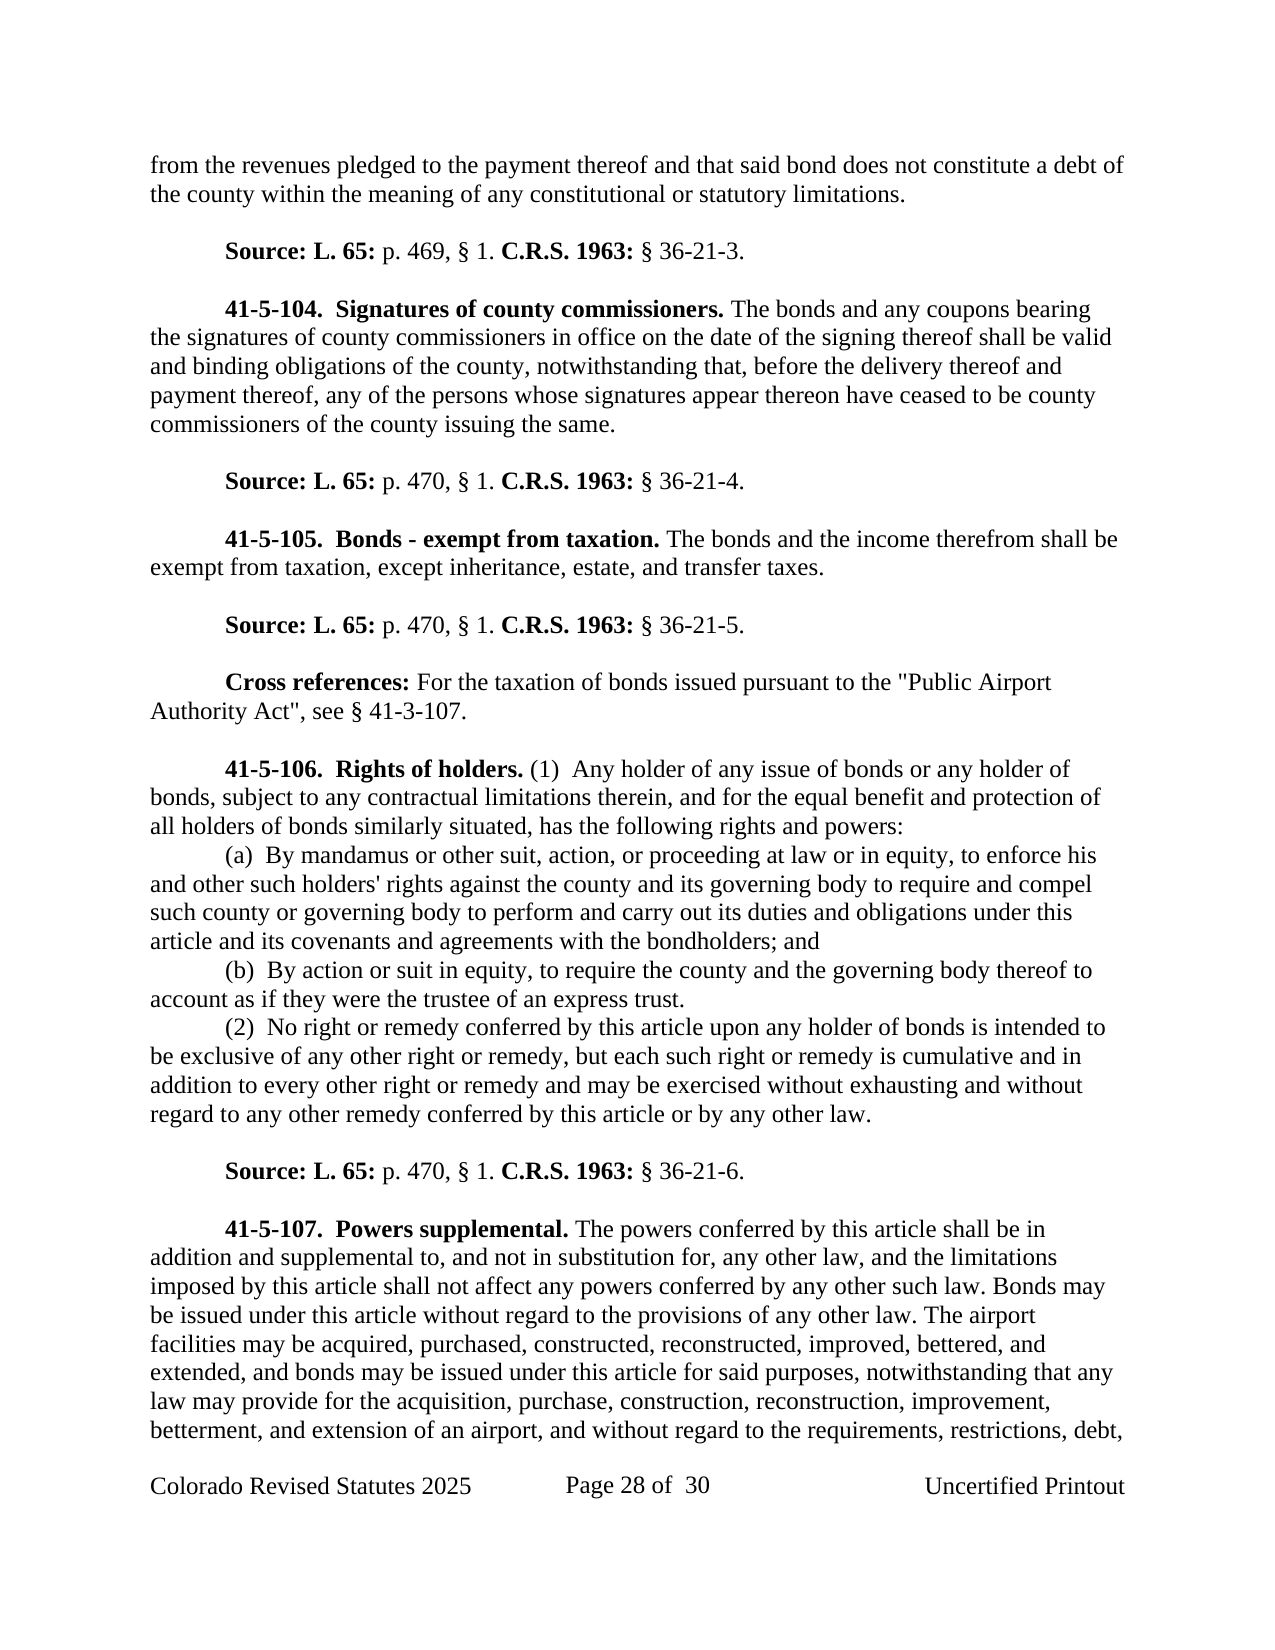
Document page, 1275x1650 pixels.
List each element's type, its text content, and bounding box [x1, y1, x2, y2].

text Source: L. 65: p. 470, § 1. C.R.S. 1963: § 36-21-4. [150, 466, 1125, 495]
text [150, 1214, 1125, 1444]
text Cross references: For the taxation of bonds issued pursuant to the "Public Airport Authority Act", see § 41-3-107. [150, 667, 1125, 725]
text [150, 150, 1125, 207]
text Source: L. 65: p. 469, § 1. C.R.S. 1963: § 36-21-3. [150, 236, 1125, 265]
text (2) No right or remedy conferred by this article upon any holder of bonds is intended to be exclusive of any other right or remedy, but each such right or remedy is cumulative and in addition to every other right or remedy and may be exercised without exhausting and without regard to any other remedy conferred by this article or by any other law. [150, 1012, 1125, 1127]
text 41-5-105. Bonds - exempt from taxation. The bonds and the income therefrom shall be exempt from taxation, except inheritance, estate, and transfer taxes. [150, 524, 1125, 581]
text Source: L. 65: p. 470, § 1. C.R.S. 1963: § 36-21-5. [150, 610, 1125, 639]
text (a) By mandamus or other suit, action, or proceeding at law or in equity, to enforce his and other such holders' rights against the county and its governing body to require and compel such county or governing body to perform and carry out its duties and obligations under this article and its covenants and agreements with the bondholders; and [150, 840, 1125, 955]
text 41-5-104. Signatures of county commissioners. The bonds and any coupons bearing the signatures of county commissioners in office on the date of the signing thereof shall be valid and binding obligations of the county, notwithstanding that, before the delivery thereof and payment thereof, any of the persons whose signatures appear thereon have ceased to be county commissioners of the county issuing the same. [150, 294, 1125, 437]
text 41-5-106. Rights of holders. (1) Any holder of any issue of bonds or any holder of bonds, subject to any contractual limitations therein, and for the equal benefit and protection of all holders of bonds similarly situated, has the following rights and powers: [150, 754, 1125, 840]
text Source: L. 65: p. 470, § 1. C.R.S. 1963: § 36-21-6. [150, 1156, 1125, 1185]
text (b) By action or suit in equity, to require the county and the governing body thereof to account as if they were the trustee of an express trust. [150, 955, 1125, 1012]
